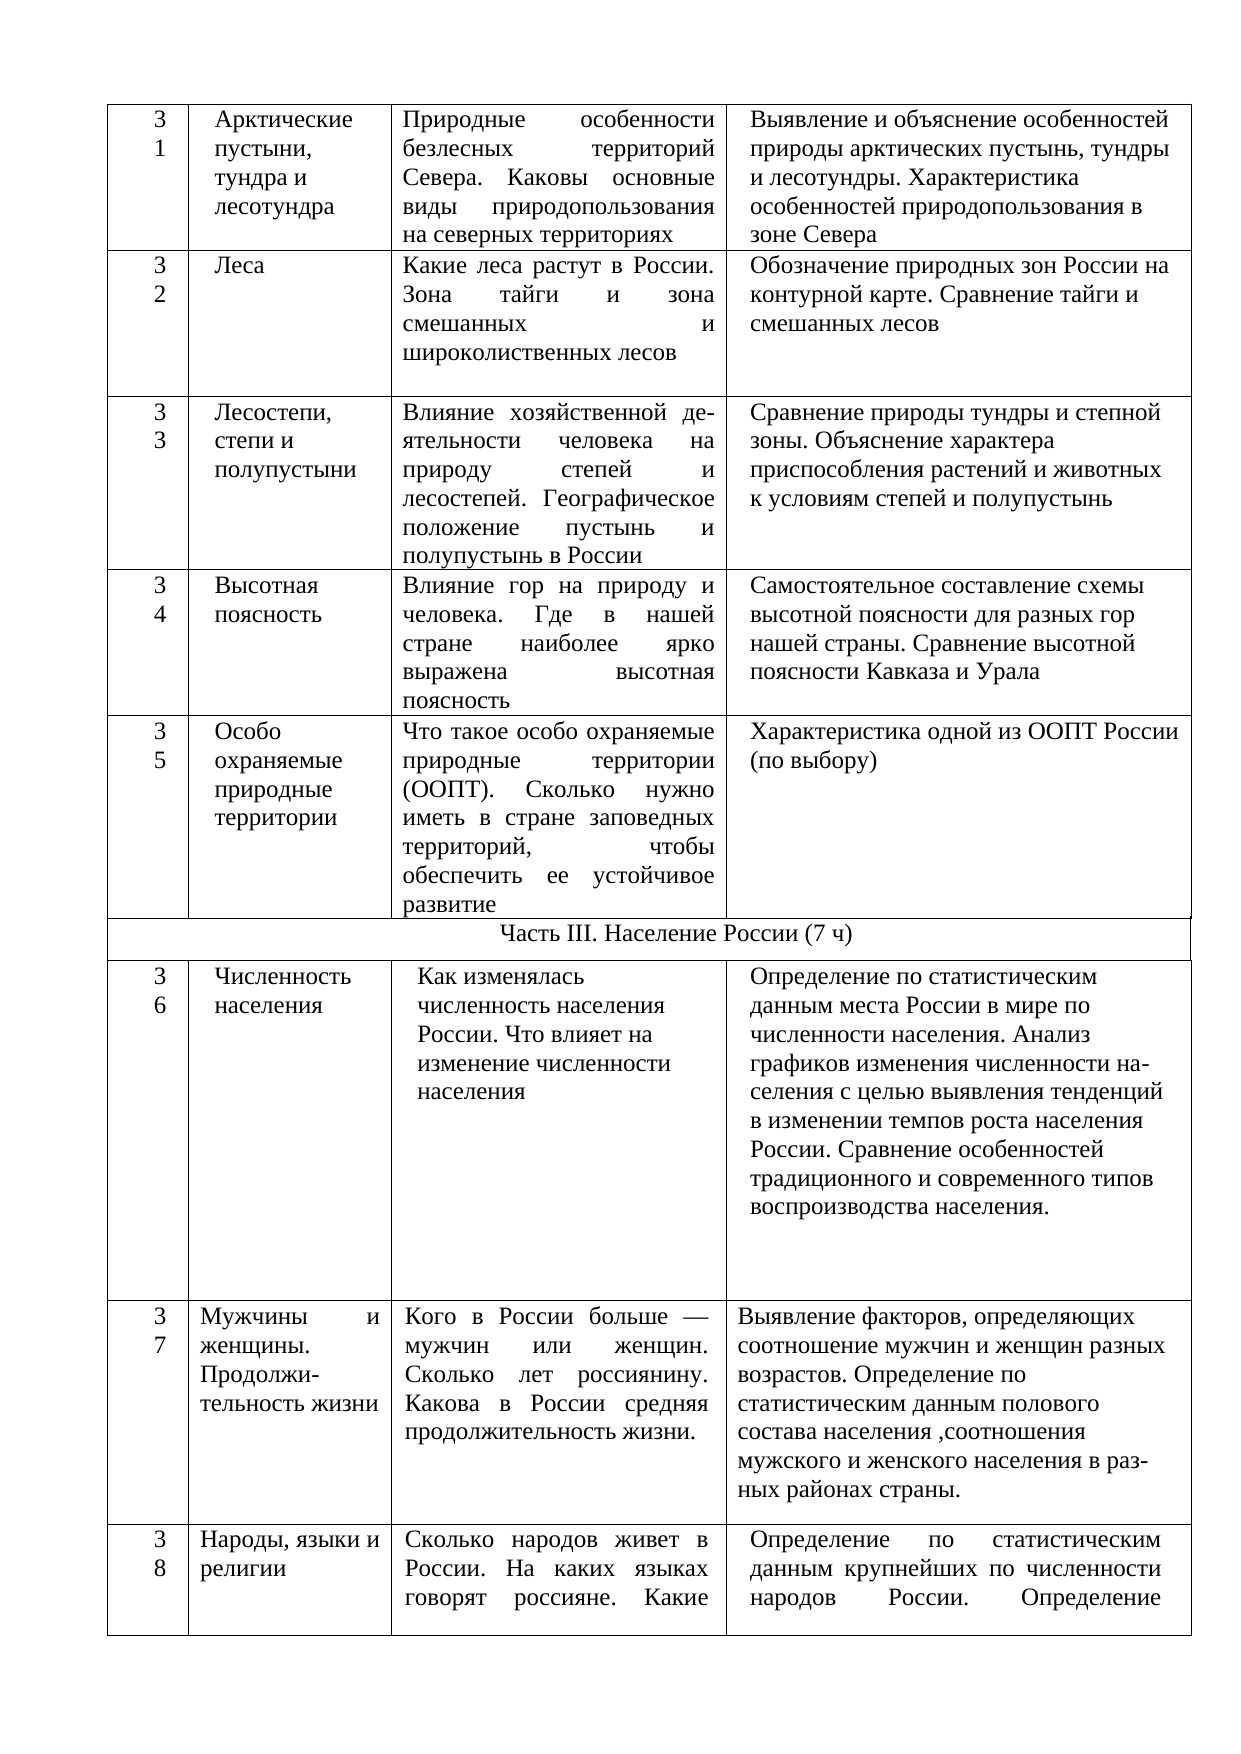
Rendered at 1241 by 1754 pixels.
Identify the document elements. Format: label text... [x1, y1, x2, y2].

table_cell Сравнение природы тундры и степной зоны. Объяснение характера приспособления растений и животных к условиям степей и полупустынь [727, 397, 1191, 569]
table_cell Часть III. Население России (7 ч) [108, 919, 1190, 960]
table_cell 34 [108, 570, 188, 715]
table_cell Выявление факторов, определяющих соотношение мужчин и женщин разных возрастов. Определение по статистическим данным полового состава населения ,соотношения мужского и женского населения в разных районах страны. [727, 1301, 1191, 1523]
table_cell Как изменялась численность населения России. Что влияет на изменение численности населения [392, 961, 726, 1300]
table_cell Какие леса растут в России. Зона тайги и зона смешанных и широколиственных лесов [392, 251, 726, 396]
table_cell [727, 1525, 1191, 1635]
table_cell Кого в России больше — мужчин или женщин. Сколько лет россиянину. Какова в России средняя продолжительность жизни. [392, 1301, 726, 1523]
table_cell Лесостепи, степи и полупустыни [189, 397, 391, 569]
table_cell Обозначение природных зон России на контурной карте. Сравнение тайги и смешанных лесов [727, 251, 1191, 396]
table_cell Особо охраняемые природные территории [189, 716, 391, 917]
table_cell 33 [108, 397, 188, 569]
table_cell Характеристика одной из ООПТ России (по выбору) [727, 716, 1191, 917]
table_cell Выявление и объяснение особенностей природы арктических пустынь, тундры и лесотундры. Характеристика особенностей природопользования в зоне Севера [727, 105, 1191, 249]
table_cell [392, 1525, 726, 1635]
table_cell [189, 1525, 391, 1635]
table_cell Мужчины и женщины. Продолжительность жизни [189, 1301, 391, 1523]
table_cell Определение по статистическим данным места России в мире по численности населения. Анализ графиков изменения численности населения с целью выявления тенденций в изменении темпов роста населения России. Сравнение особенностей традиционного и современного типов воспроизводства населения. [727, 961, 1191, 1300]
table_cell Численность населения [189, 961, 391, 1300]
table_cell Влияние хозяйственной деятельности человека на природу степей и лесостепей. Географическое положение пустынь и полупустынь в России [392, 397, 726, 569]
table_cell 32 [108, 251, 188, 396]
table_cell 37 [108, 1301, 188, 1523]
table_cell Леса [189, 251, 391, 396]
table_cell Высотная поясность [189, 570, 391, 715]
table_cell Природные особенности безлесных территорий Севера. Каковы основные виды природопользования на северных территориях [392, 105, 726, 249]
table_cell 31 [108, 105, 188, 249]
table_cell 36 [108, 961, 188, 1300]
table_cell 35 [108, 716, 188, 917]
table_cell Влияние гор на природу и человека. Где в нашей стране наиболее ярко выражена высотная поясность [392, 570, 726, 715]
table_cell 38 [108, 1525, 188, 1635]
table_cell Самостоятельное составление схемы высотной поясности для разных гор нашей страны. Сравнение высотной поясности Кавказа и Урала [727, 570, 1191, 715]
table_cell Что такое особо охраняемые природные территории (ООПТ). Сколько нужно иметь в стране заповедных территорий, чтобы обеспечить ее устойчивое развитие [392, 716, 726, 917]
table_cell Арктические пустыни, тундра и лесотундра [189, 105, 391, 249]
